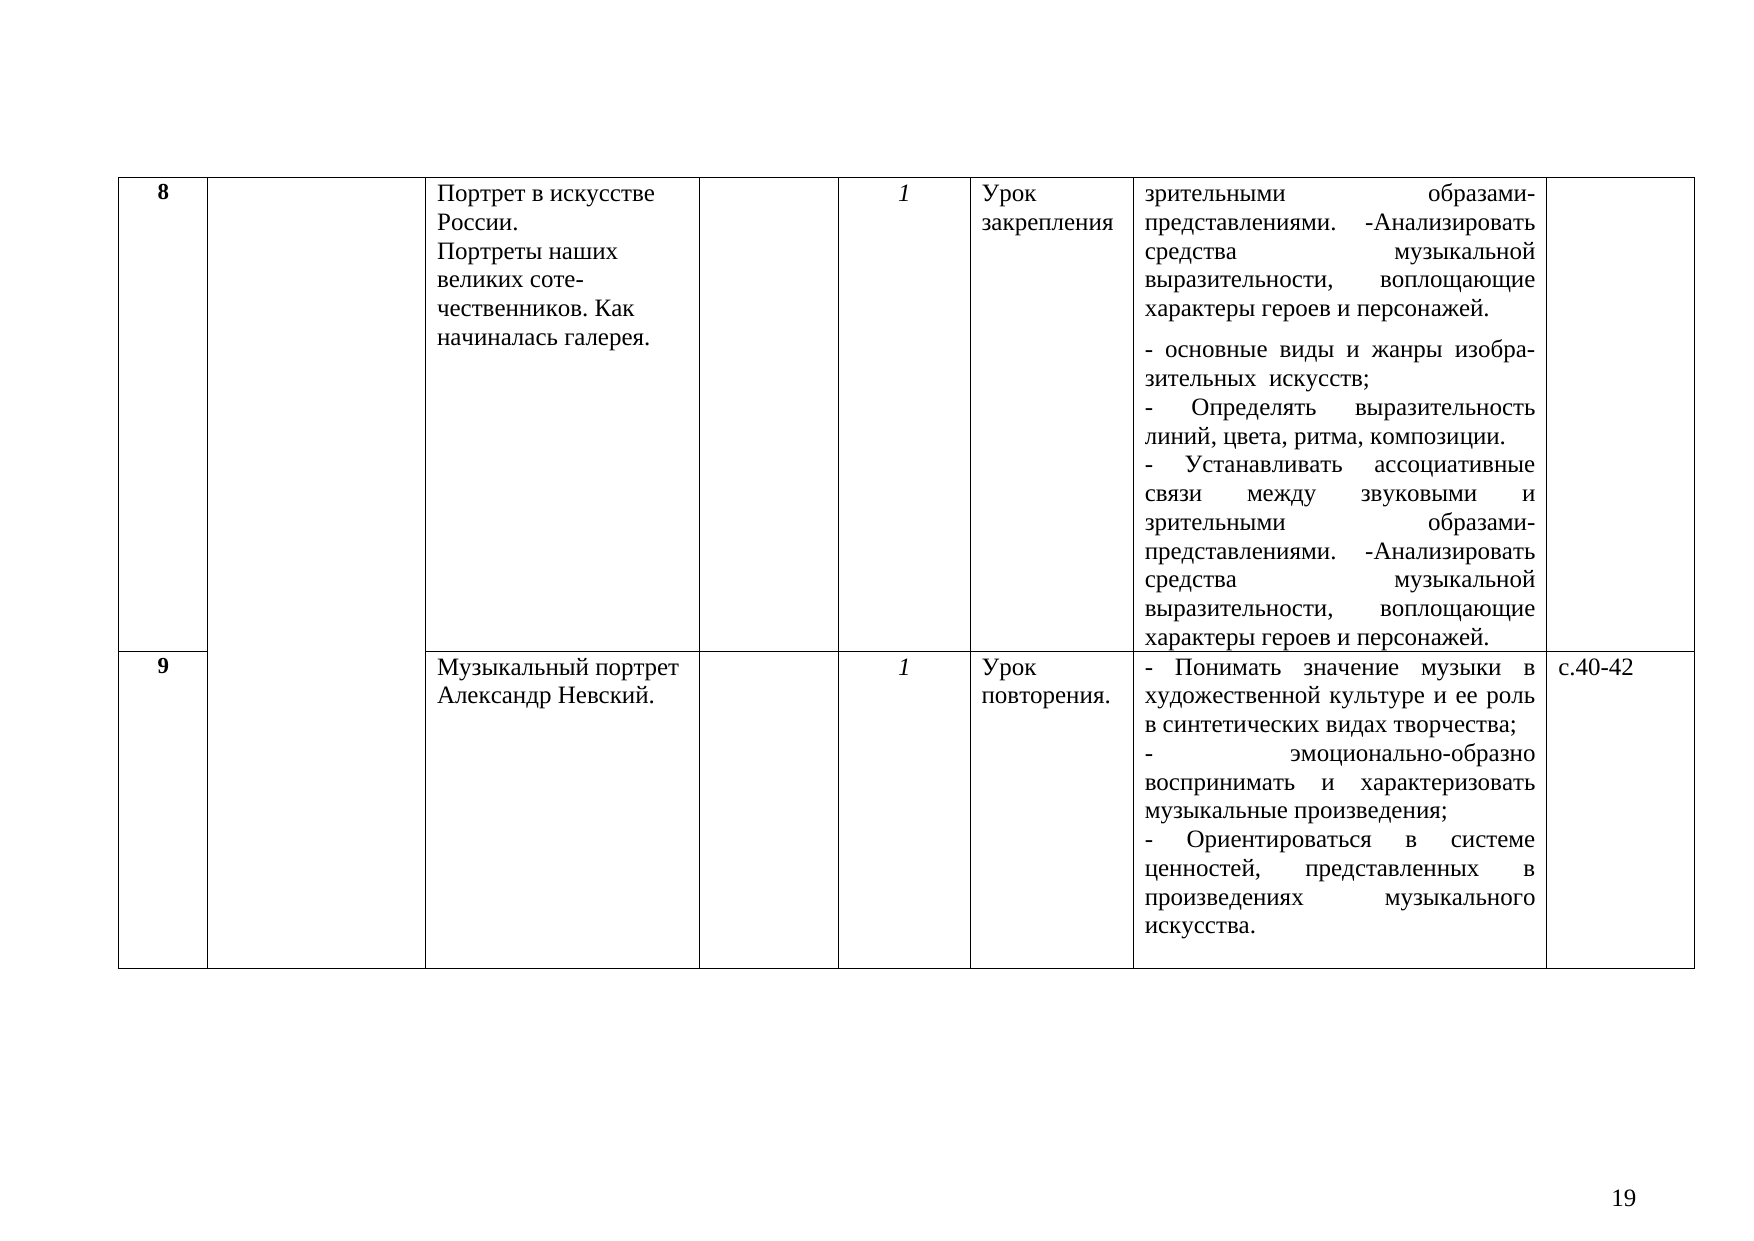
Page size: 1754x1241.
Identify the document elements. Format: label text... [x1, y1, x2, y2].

table_cell Портрет в искусстве России. Портреты наших великих соте-чественников. Как начиналась галерея. [426, 178, 699, 651]
table_cell - основные виды и жанры изобра-зительных искусств; - Определять выразительность линий, цвета, ритма, композиции. - Устанавливать ассоциативные связи между звуковыми и зрительными образами-представлениями. -Анализировать средства музыкальной выразительности, воплощающие характеры героев и персонажей. - основные виды и жанры изобра-зительных искусств; - Определять выразительность линий, цвета, ритма, композиции. - Устанавливать ассоциативные связи между звуковыми и зрительными образами-представлениями. -Анализировать средства музыкальной выразительности, воплощающие характеры героев и персонажей. [1134, 178, 1546, 651]
table_cell [700, 652, 838, 968]
table_cell Урок повторения. [971, 652, 1133, 968]
table_cell [700, 178, 838, 651]
table_cell [1547, 178, 1694, 651]
table_cell 8 [119, 178, 207, 651]
table_cell Музыкальный портрет Александр Невский. [426, 652, 699, 968]
table_cell 1 [839, 178, 970, 651]
table_cell Урок закрепления [971, 178, 1133, 651]
table_cell - Понимать значение музыки в художественной культуре и ее роль в синтетических видах творчества; - эмоционально-образно воспринимать и характеризовать музыкальные произведения; - Ориентироваться в системе ценностей, представленных в произведениях музыкального искусства. [1134, 652, 1546, 968]
table_cell 1 [839, 652, 970, 968]
table_cell 9 [119, 652, 207, 968]
table_cell с.40-42 [1547, 652, 1694, 968]
